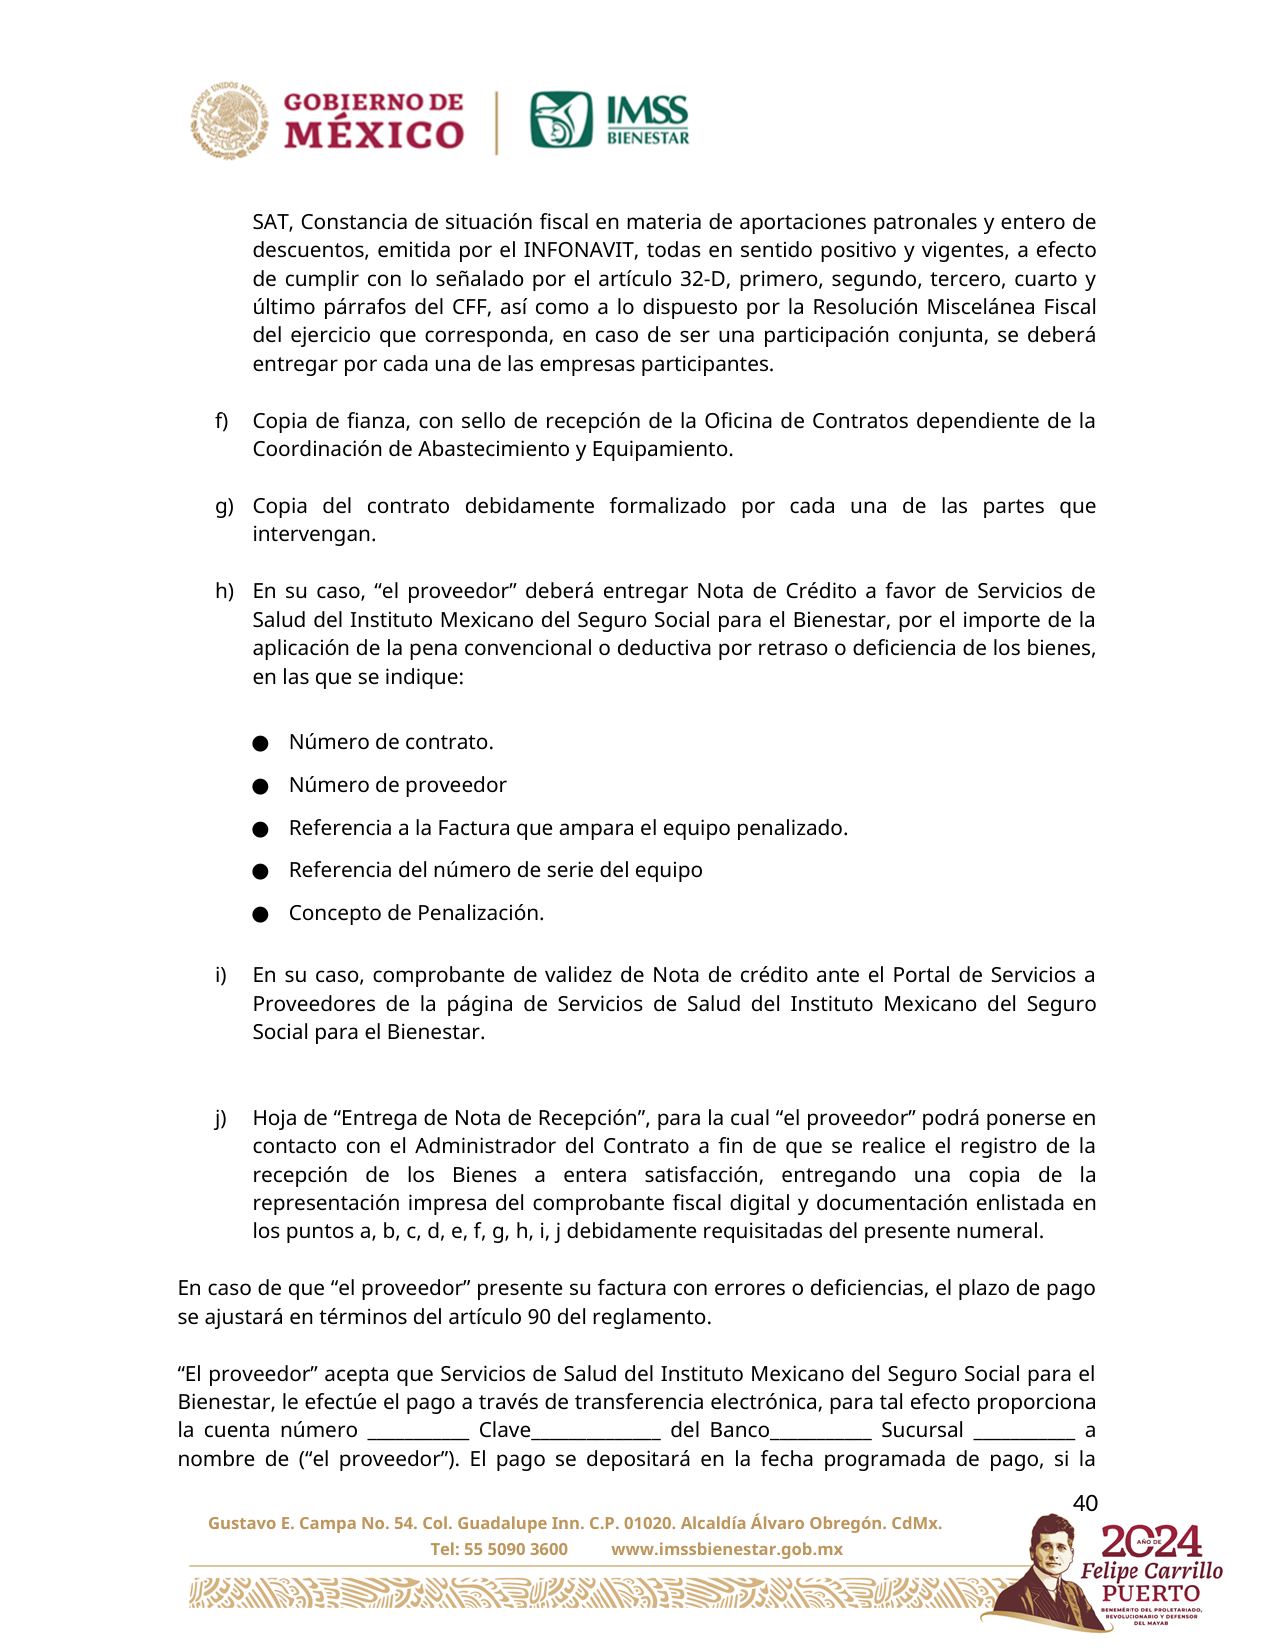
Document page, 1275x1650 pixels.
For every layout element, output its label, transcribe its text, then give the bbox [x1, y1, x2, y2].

list En su caso, “el proveedor” deberá entregar Nota de Crédito a favor de Servicios de Salud del Instituto Mexicano del Seguro Social para el Bienestar, por el importe de la aplicación de la pena convencional o deductiva por retraso o deficiencia de los bienes, en las que se indique: [215, 576, 1098, 690]
picture [177, 73, 708, 167]
list Copia de fianza, con sello de recepción de la Oficina de Contratos dependiente de la Coordinación de Abastecimiento y Equipamiento. [215, 406, 1098, 463]
picture [177, 1500, 1237, 1649]
list En su caso, comprobante de validez de Nota de crédito ante el Portal de Servicios a Proveedores de la página de Servicios de Salud del Instituto Mexicano del Seguro Social para el Bienestar. [215, 961, 1098, 1046]
picture [1088, 1500, 1095, 1509]
list Número de contrato. [251, 719, 1098, 761]
list Referencia del número de serie del equipo [251, 847, 1098, 889]
text En caso de que “el proveedor” presente su factura con errores o deficiencias, el plazo de pago se ajustará en términos del artículo 90 del reglamento. [177, 1273, 1098, 1330]
list Copia del contrato debidamente formalizado por cada una de las partes que intervengan. [215, 491, 1098, 548]
list Concepto de Penalización. [251, 889, 1098, 932]
list Hoja de “Entrega de Nota de Recepción”, para la cual “el proveedor” podrá ponerse en contacto con el Administrador del Contrato a fin de que se realice el registro de la recepción de los Bienes a entera satisfacción, entregando una copia de la representación impresa del comprobante fiscal digital y documentación enlistada en los puntos a, b, c, d, e, f, g, h, i, j debidamente requisitadas del presente numeral. [215, 1103, 1098, 1245]
list Número de proveedor [251, 761, 1098, 804]
list Referencia a la Factura que ampara el equipo penalizado. [251, 804, 1098, 847]
